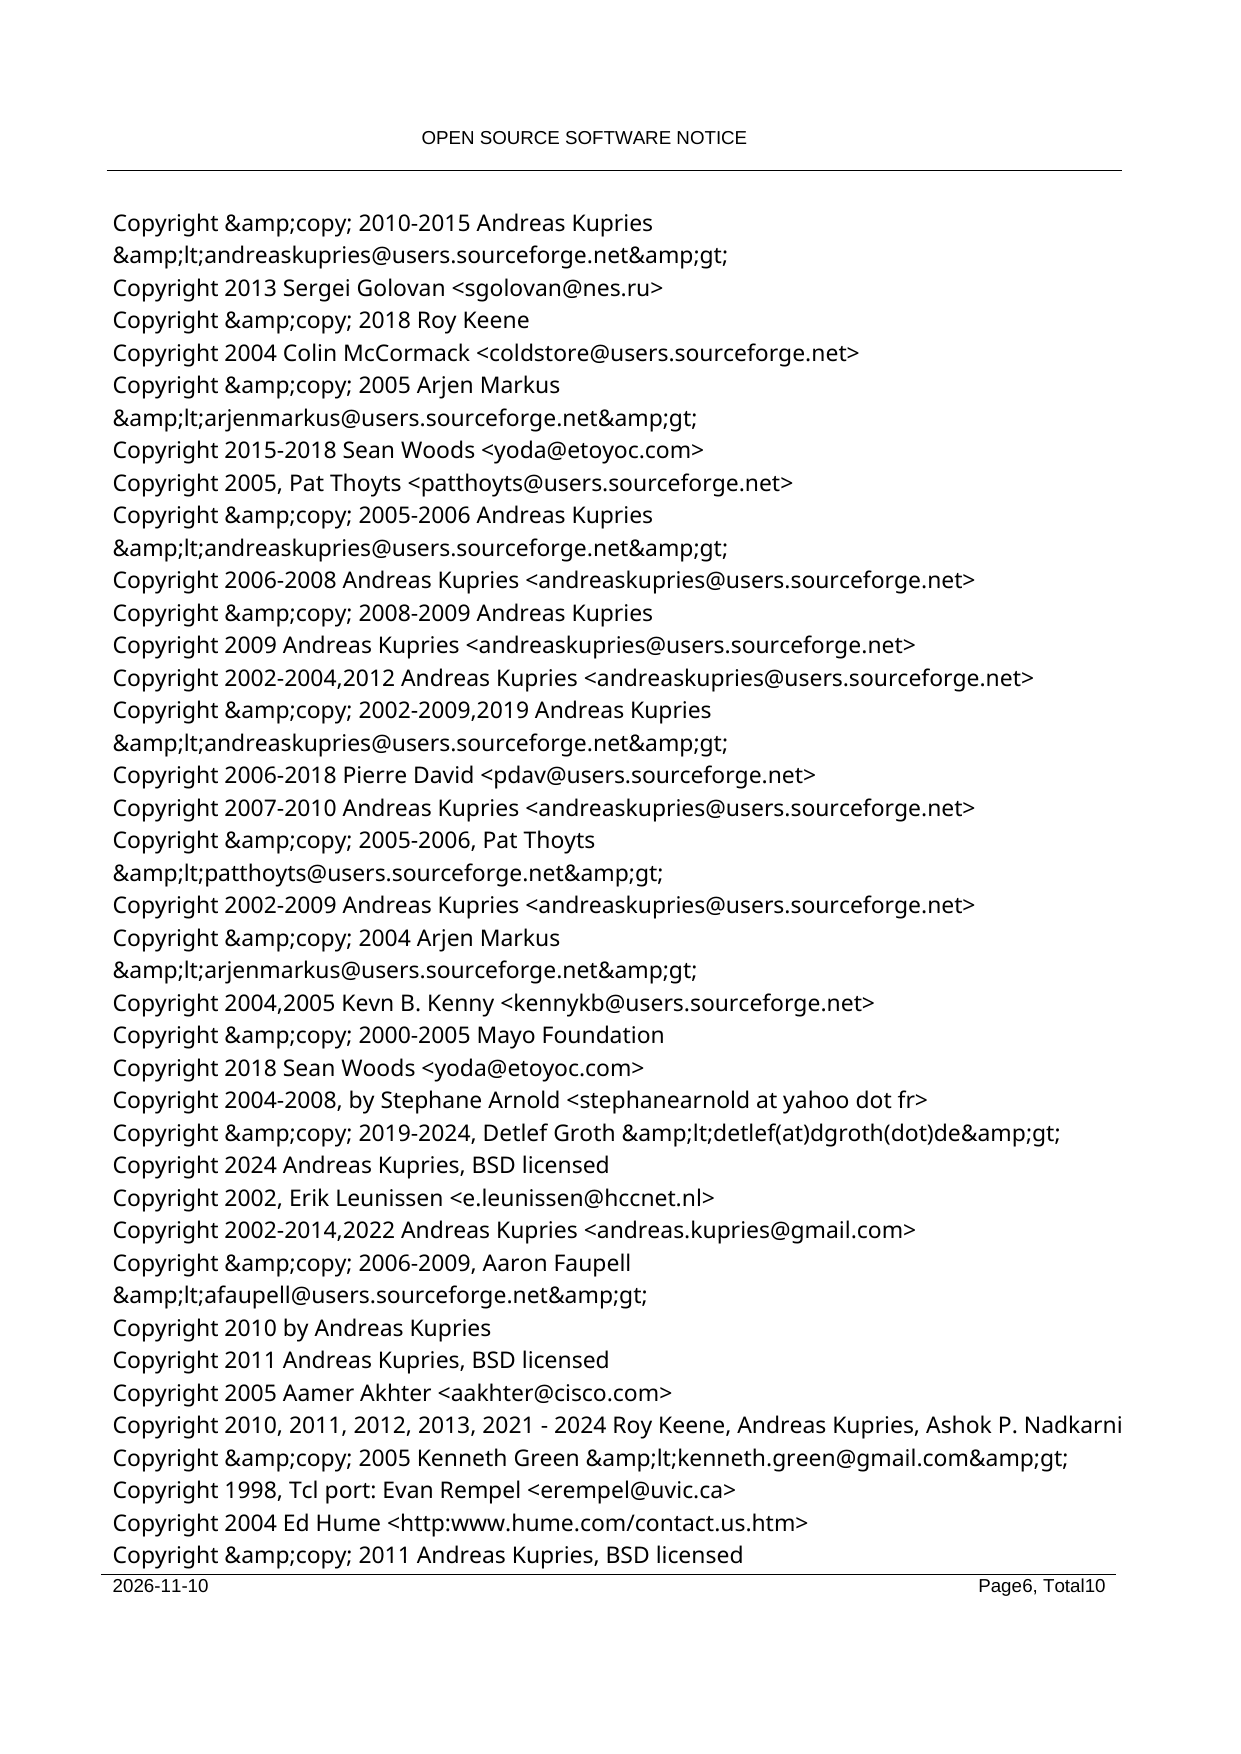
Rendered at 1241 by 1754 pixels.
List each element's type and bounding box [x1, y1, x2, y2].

text [112, 206, 1128, 1571]
